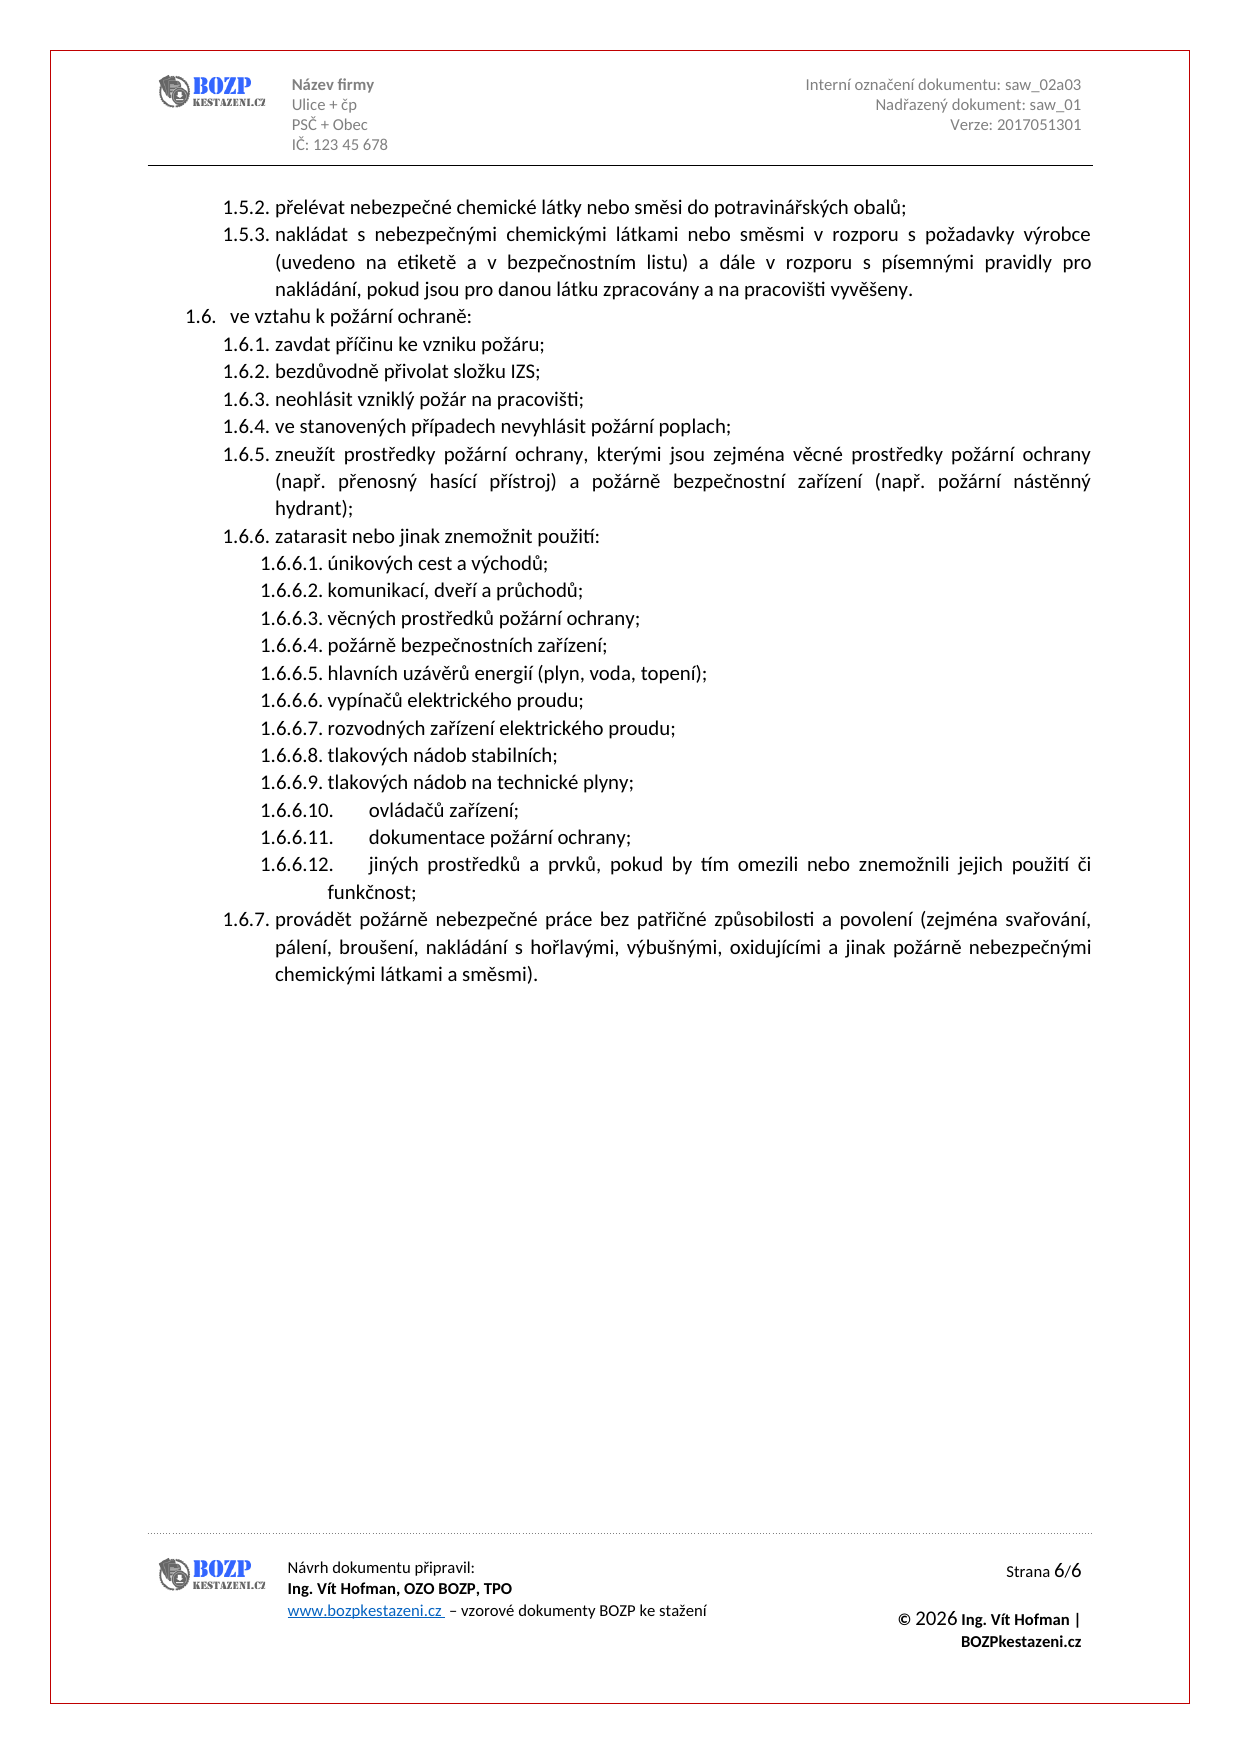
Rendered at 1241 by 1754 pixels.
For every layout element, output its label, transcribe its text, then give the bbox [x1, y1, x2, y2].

list provádět požárně nebezpečné práce bez patřičné způsobilosti a povolení (zejména svařování, pálení, broušení, nakládání s hořlavými, výbušnými, oxidujícími a jinak požárně nebezpečnými chemickými látkami a směsmi). [222, 906, 1093, 987]
list tlakových nádob na technické plyny; [260, 769, 1093, 795]
list přelévat nebezpečné chemické látky nebo směsi do potravinářských obalů; [222, 194, 1093, 219]
list hlavních uzávěrů energií (plyn, voda, topení); [260, 660, 1093, 685]
list rozvodných zařízení elektrického proudu; [260, 715, 1093, 740]
list ve vztahu k požární ochraně: [185, 304, 1093, 329]
list nakládat s nebezpečnými chemickými látkami nebo směsmi v rozporu s požadavky výrobce (uvedeno na etiketě a v bezpečnostním listu) a dále v rozporu s písemnými pravidly pro nakládání, pokud jsou pro danou látku zpracovány a na pracovišti vyvěšeny. [222, 222, 1093, 302]
list ovládačů zařízení; [260, 797, 1093, 822]
picture [158, 1556, 265, 1592]
list věcných prostředků požární ochrany; [260, 605, 1093, 631]
list dokumentace požární ochrany; [260, 824, 1093, 850]
list bezdůvodně přivolat složku IZS; [222, 358, 1093, 384]
list zavdat příčinu ke vzniku požáru; [222, 331, 1093, 357]
list zatarasit nebo jinak znemožnit použití: [222, 523, 1093, 548]
list jiných prostředků a prvků, pokud by tím omezili nebo znemožnili jejich použití či funkčnost; [260, 852, 1093, 904]
list ve stanovených případech nevyhlásit požární poplach; [222, 413, 1093, 439]
list únikových cest a východů; [260, 550, 1093, 576]
picture [158, 73, 265, 109]
list neohlásit vzniklý požár na pracovišti; [222, 386, 1093, 411]
list vypínačů elektrického proudu; [260, 687, 1093, 713]
list komunikací, dveří a průchodů; [260, 578, 1093, 603]
list požárně bezpečnostních zařízení; [260, 632, 1093, 658]
list zneužít prostředky požární ochrany, kterými jsou zejména věcné prostředky požární ochrany (např. přenosný hasící přístroj) a požárně bezpečnostní zařízení (např. požární nástěnný hydrant); [222, 441, 1093, 521]
list tlakových nádob stabilních; [260, 742, 1093, 767]
